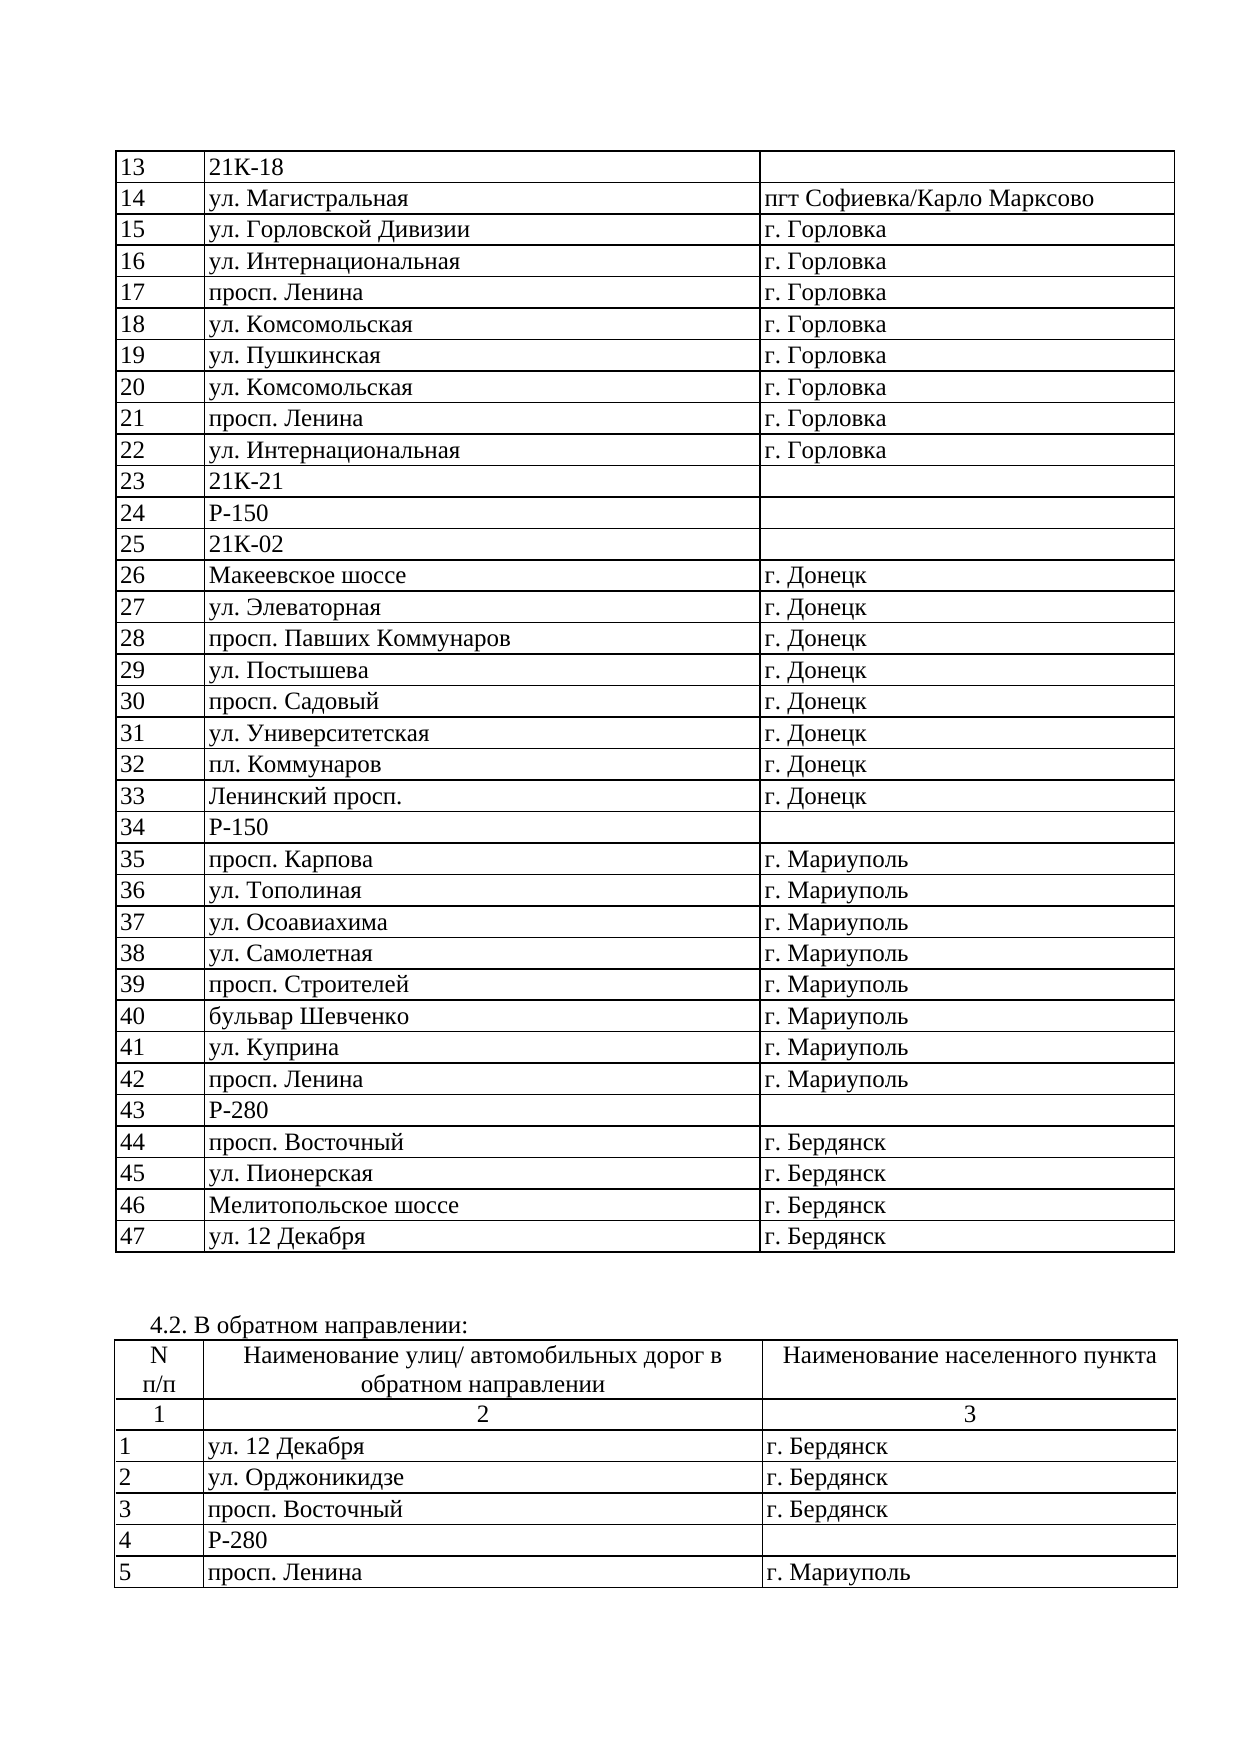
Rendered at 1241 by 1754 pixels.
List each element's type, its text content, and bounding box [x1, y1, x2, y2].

table_cell 13 [117, 152, 204, 181]
table_cell ул. Куприна [205, 1032, 759, 1062]
table_cell просп. Карпова [205, 844, 759, 873]
table_cell 1 [115, 1399, 203, 1429]
table_cell просп. Восточный [204, 1494, 762, 1524]
table_cell ул. Интернациональная [205, 435, 759, 464]
table_header Наименование улиц/ автомобильных дорог в обратном направлении [204, 1341, 762, 1398]
table_cell г. Мариуполь [761, 907, 1174, 936]
table_cell Р-280 [204, 1525, 762, 1555]
table_cell Ленинский просп. [205, 781, 759, 811]
table_cell 16 [117, 246, 204, 276]
table_cell г. Горловка [761, 215, 1174, 244]
table_cell ул. Университетская [205, 718, 759, 748]
table_cell г. Бердянск [761, 1221, 1174, 1251]
table_cell 1 [115, 1430, 203, 1461]
table_cell 47 [117, 1221, 204, 1251]
table_cell 21К-21 [205, 466, 759, 496]
table_cell бульвар Шевченко [205, 1001, 759, 1031]
table_cell 30 [117, 686, 204, 716]
table_cell Р-280 [205, 1095, 759, 1125]
table_cell 17 [117, 277, 204, 307]
table_cell просп. Ленина [205, 403, 759, 433]
table_cell [761, 529, 1174, 559]
table_cell ул. 12 Декабря [205, 1221, 759, 1251]
table_cell Р-150 [205, 498, 759, 527]
table_cell 35 [117, 844, 204, 873]
table_cell 18 [117, 309, 204, 339]
table_cell просп. Ленина [205, 277, 759, 307]
table_cell [761, 812, 1174, 842]
table_cell г. Донецк [761, 718, 1174, 748]
table_cell 3 [763, 1398, 1177, 1429]
table_cell 3 [115, 1493, 203, 1524]
table_cell г. Мариуполь [761, 970, 1174, 999]
table_cell ул. Тополиная [205, 875, 759, 905]
table_cell 24 [117, 498, 204, 527]
table_cell [763, 1524, 1177, 1555]
table_cell 39 [117, 970, 204, 999]
table_cell г. Донецк [761, 561, 1174, 590]
table_cell г. Мариуполь [761, 844, 1174, 873]
table_cell г. Бердянск [761, 1127, 1174, 1157]
table_cell 34 [117, 812, 204, 842]
table_cell г. Горловка [761, 372, 1174, 402]
table_cell 15 [117, 215, 204, 244]
table_cell 43 [117, 1095, 204, 1125]
table_cell г. Бердянск [763, 1461, 1177, 1492]
table_cell 46 [117, 1190, 204, 1219]
table_cell 40 [117, 1001, 204, 1031]
table_cell г. Мариуполь [761, 875, 1174, 905]
table_cell 25 [117, 529, 204, 559]
table_cell 5 [115, 1556, 203, 1587]
table_cell 2 [115, 1462, 203, 1492]
table_cell 42 [117, 1064, 204, 1094]
table_cell [761, 152, 1174, 181]
table_cell пл. Коммунаров [205, 749, 759, 779]
table_cell г. Донецк [761, 655, 1174, 685]
table_cell г. Бердянск [761, 1190, 1174, 1219]
table_cell 26 [117, 561, 204, 590]
table_cell ул. Интернациональная [205, 246, 759, 276]
table_cell г. Бердянск [763, 1429, 1177, 1461]
table_cell 14 [117, 183, 204, 213]
table_cell ул. Самолетная [205, 938, 759, 968]
table_cell 28 [117, 623, 204, 653]
table_cell 33 [117, 781, 204, 811]
table_cell Макеевское шоссе [205, 561, 759, 590]
table_cell г. Горловка [761, 435, 1174, 464]
table_cell 31 [117, 718, 204, 748]
table_cell 21 [117, 403, 204, 433]
table_cell ул. Элеваторная [205, 592, 759, 622]
table_cell г. Бердянск [761, 1158, 1174, 1188]
table_cell ул. Магистральная [205, 183, 759, 213]
table_cell 36 [117, 875, 204, 905]
table_cell ул. Пионерская [205, 1158, 759, 1188]
table_cell 2 [204, 1400, 762, 1429]
table_cell 38 [117, 938, 204, 968]
table_cell г. Мариуполь [761, 1064, 1174, 1094]
table_cell г. Мариуполь [763, 1555, 1177, 1587]
table_cell [761, 466, 1174, 496]
table_cell 32 [117, 749, 204, 779]
table_cell 21К-02 [205, 529, 759, 559]
table_cell просп. Павших Коммунаров [205, 623, 759, 653]
table_cell ул. Комсомольская [205, 309, 759, 339]
table_cell 37 [117, 907, 204, 936]
table_cell 27 [117, 592, 204, 622]
table_cell 41 [117, 1032, 204, 1062]
text 4.2. В обратном направлении: [150, 1310, 1090, 1339]
table_cell г. Горловка [761, 246, 1174, 276]
table_cell ул. Пушкинская [205, 340, 759, 370]
table_cell 29 [117, 655, 204, 685]
table_cell 23 [117, 466, 204, 496]
table_cell г. Бердянск [763, 1492, 1177, 1524]
table_cell г. Горловка [761, 277, 1174, 307]
table_cell ул. Комсомольская [205, 372, 759, 402]
table_cell 19 [117, 340, 204, 370]
table_cell [761, 498, 1174, 527]
table_cell 22 [117, 435, 204, 464]
table_cell Р-150 [205, 812, 759, 842]
table_cell ул. 12 Декабря [204, 1431, 762, 1461]
table_cell ул. Горловской Дивизии [205, 215, 759, 244]
table_cell 45 [117, 1158, 204, 1188]
table_cell г. Мариуполь [761, 1032, 1174, 1062]
table_cell [761, 1095, 1174, 1125]
table_cell 20 [117, 372, 204, 402]
table_cell г. Мариуполь [761, 938, 1174, 968]
table_cell г. Мариуполь [761, 1001, 1174, 1031]
table_cell просп. Ленина [205, 1064, 759, 1094]
table_header N п/п [115, 1341, 203, 1398]
table_cell ул. Постышева [205, 655, 759, 685]
table_cell г. Горловка [761, 309, 1174, 339]
table_cell просп. Строителей [205, 970, 759, 999]
table_cell г. Горловка [761, 403, 1174, 433]
table_cell просп. Ленина [204, 1557, 762, 1587]
table_cell г. Донецк [761, 686, 1174, 716]
table_cell 4 [115, 1525, 203, 1555]
table_cell г. Донецк [761, 749, 1174, 779]
table_cell г. Горловка [761, 340, 1174, 370]
table_cell Мелитопольское шоссе [205, 1190, 759, 1219]
table_cell г. Донецк [761, 592, 1174, 622]
table_cell 21К-18 [205, 152, 759, 181]
table_cell просп. Садовый [205, 686, 759, 716]
table_cell г. Донецк [761, 781, 1174, 811]
table_cell г. Донецк [761, 623, 1174, 653]
table_header Наименование населенного пункта [763, 1341, 1177, 1398]
table_cell просп. Восточный [205, 1127, 759, 1157]
table_cell ул. Осоавиахима [205, 907, 759, 936]
table_cell пгт Софиевка/Карло Марксово [761, 183, 1174, 213]
table_cell 44 [117, 1127, 204, 1157]
table_cell ул. Орджоникидзе [204, 1462, 762, 1492]
